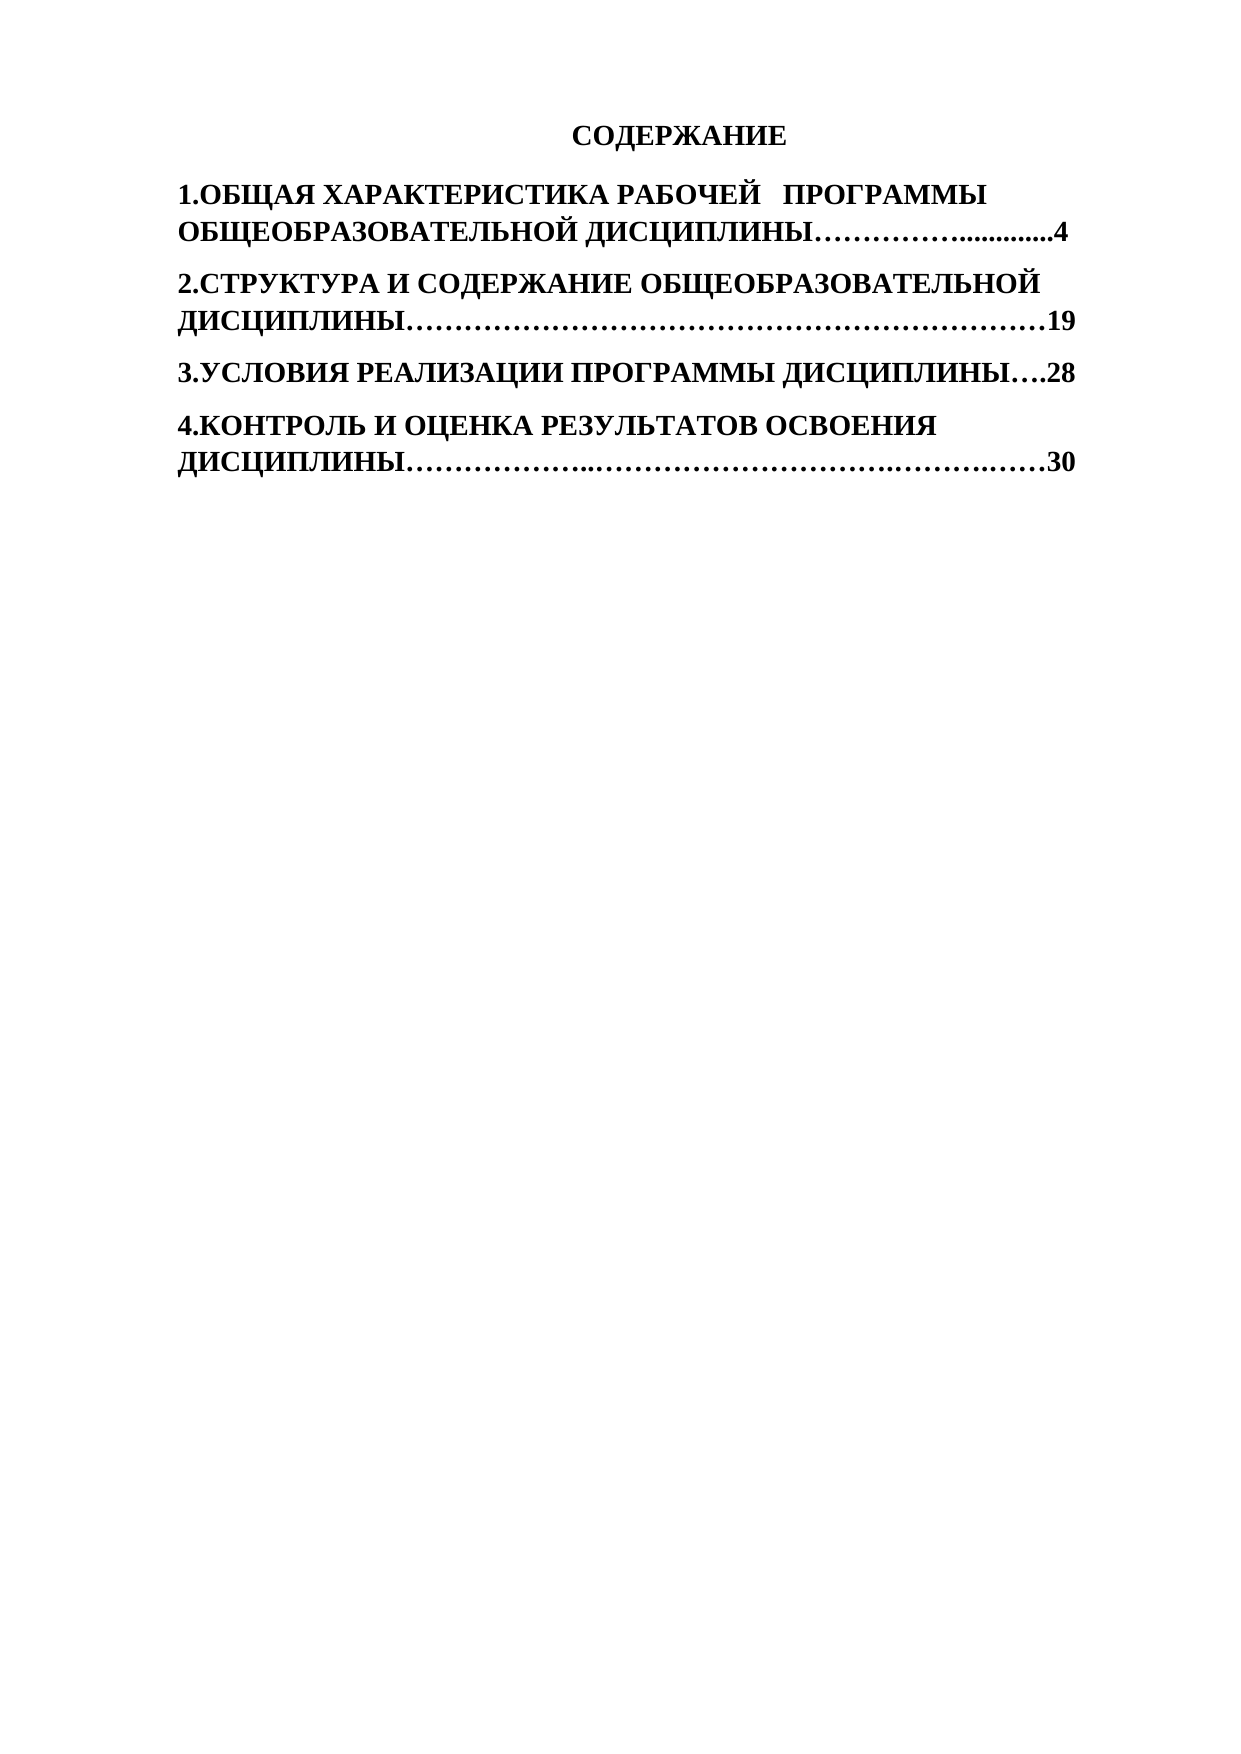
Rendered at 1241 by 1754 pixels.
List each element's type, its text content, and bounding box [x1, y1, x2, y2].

text 2.СТРУКТУРА И СОДЕРЖАНИЕ ОБЩЕОБРАЗОВАТЕЛЬНОЙ ДИСЦИПЛИНЫ…………………………………………………………19 [177, 266, 1181, 336]
text 4.КОНТРОЛЬ И ОЦЕНКА РЕЗУЛЬТАТОВ ОСВОЕНИЯ ДИСЦИПЛИНЫ………………..………………………….……….……30 [177, 408, 1181, 478]
text 1.ОБЩАЯ ХАРАКТЕРИСТИКА РАБОЧЕЙ ПРОГРАММЫ ОБЩЕОБРАЗОВАТЕЛЬНОЙ ДИСЦИПЛИНЫ…………….............4 [177, 177, 1181, 247]
text СОДЕРЖАНИЕ [177, 118, 1181, 152]
text 3.УСЛОВИЯ РЕАЛИЗАЦИИ ПРОГРАММЫ ДИСЦИПЛИНЫ….28 [177, 355, 1181, 389]
